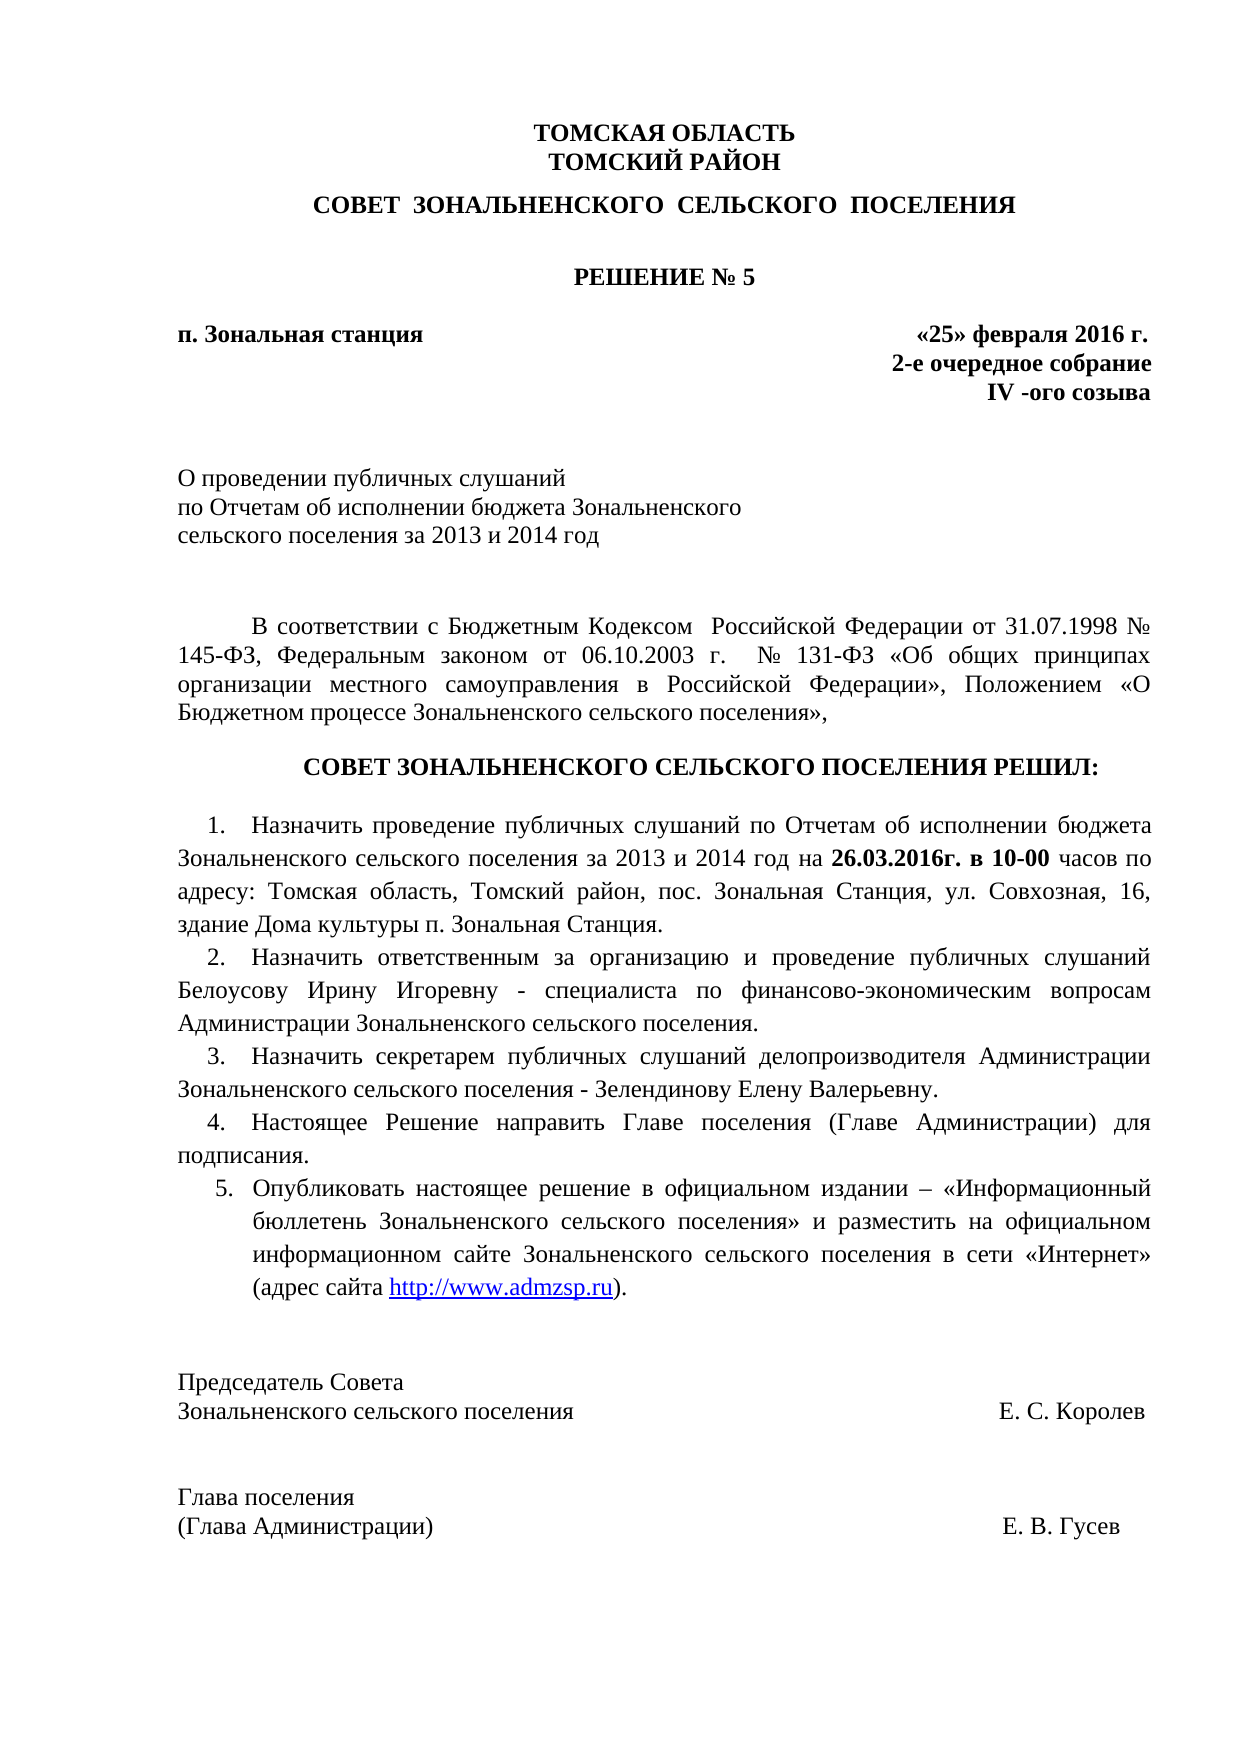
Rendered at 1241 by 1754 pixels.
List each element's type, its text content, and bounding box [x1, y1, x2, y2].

text Зональненского сельского поселения Е. С. Королев [177, 1396, 1152, 1424]
text по Отчетам об исполнении бюджета Зональненского [177, 492, 1152, 521]
text Председатель Совета [177, 1367, 1152, 1396]
text ТОМСКАЯ ОБЛАСТЬ [177, 118, 1152, 147]
list Настоящее Решение направить Главе поселения (Главе Администрации) для подписания. [177, 1107, 1152, 1169]
text сельского поселения за 2013 и 2014 год [177, 521, 1152, 549]
text СОВЕТ ЗОНАЛЬНЕНСКОГО СЕЛЬСКОГО ПОСЕЛЕНИЯ [177, 190, 1152, 219]
text п. Зональная станция «25» февраля 2016 г. [177, 319, 1152, 348]
text ТОМСКИЙ РАЙОН [177, 147, 1152, 176]
text СОВЕТ ЗОНАЛЬНЕНСКОГО СЕЛЬСКОГО ПОСЕЛЕНИЯ РЕШИЛ: [177, 752, 1152, 781]
text 2-е очередное собрание [177, 348, 1152, 377]
text Глава поселения [177, 1482, 1152, 1511]
list Назначить ответственным за организацию и проведение публичных слушаний Белоусову Ирину Игоревну - специалиста по финансово-экономическим вопросам Администрации Зональненского сельского поселения. [177, 942, 1152, 1037]
list Назначить секретарем публичных слушаний делопроизводителя Администрации Зональненского сельского поселения - Зелендинову Елену Валерьевну. [177, 1041, 1152, 1103]
text В соответствии с Бюджетным Кодексом Российской Федерации от 31.07.1998 № 145-ФЗ, Федеральным законом от 06.10.2003 г. № 131-ФЗ «Об общих принципах организации местного самоуправления в Российской Федерации», Положением «О Бюджетном процессе Зональненского сельского поселения», [177, 611, 1152, 726]
list Назначить проведение публичных слушаний по Отчетам об исполнении бюджета Зональненского сельского поселения за 2013 и 2014 год на 26.03.2016г. в 10-00 часов по адресу: Томская область, Томский район, пос. Зональная Станция, ул. Совхозная, 16, здание Дома культуры п. Зональная Станция. [177, 810, 1152, 938]
text IV -ого созыва [177, 377, 1152, 406]
list Опубликовать настоящее решение в официальном издании – «Информационный бюллетень Зональненского сельского поселения» и разместить на официальном информационном сайте Зональненского сельского поселения в сети «Интернет» (адрес сайта http://www.admzsp.ru). [215, 1173, 1152, 1301]
text (Глава Администрации) Е. В. Гусев [177, 1511, 1152, 1539]
text РЕШЕНИЕ № 5 [177, 262, 1152, 291]
list О проведении публичных слушаний [177, 463, 1152, 492]
